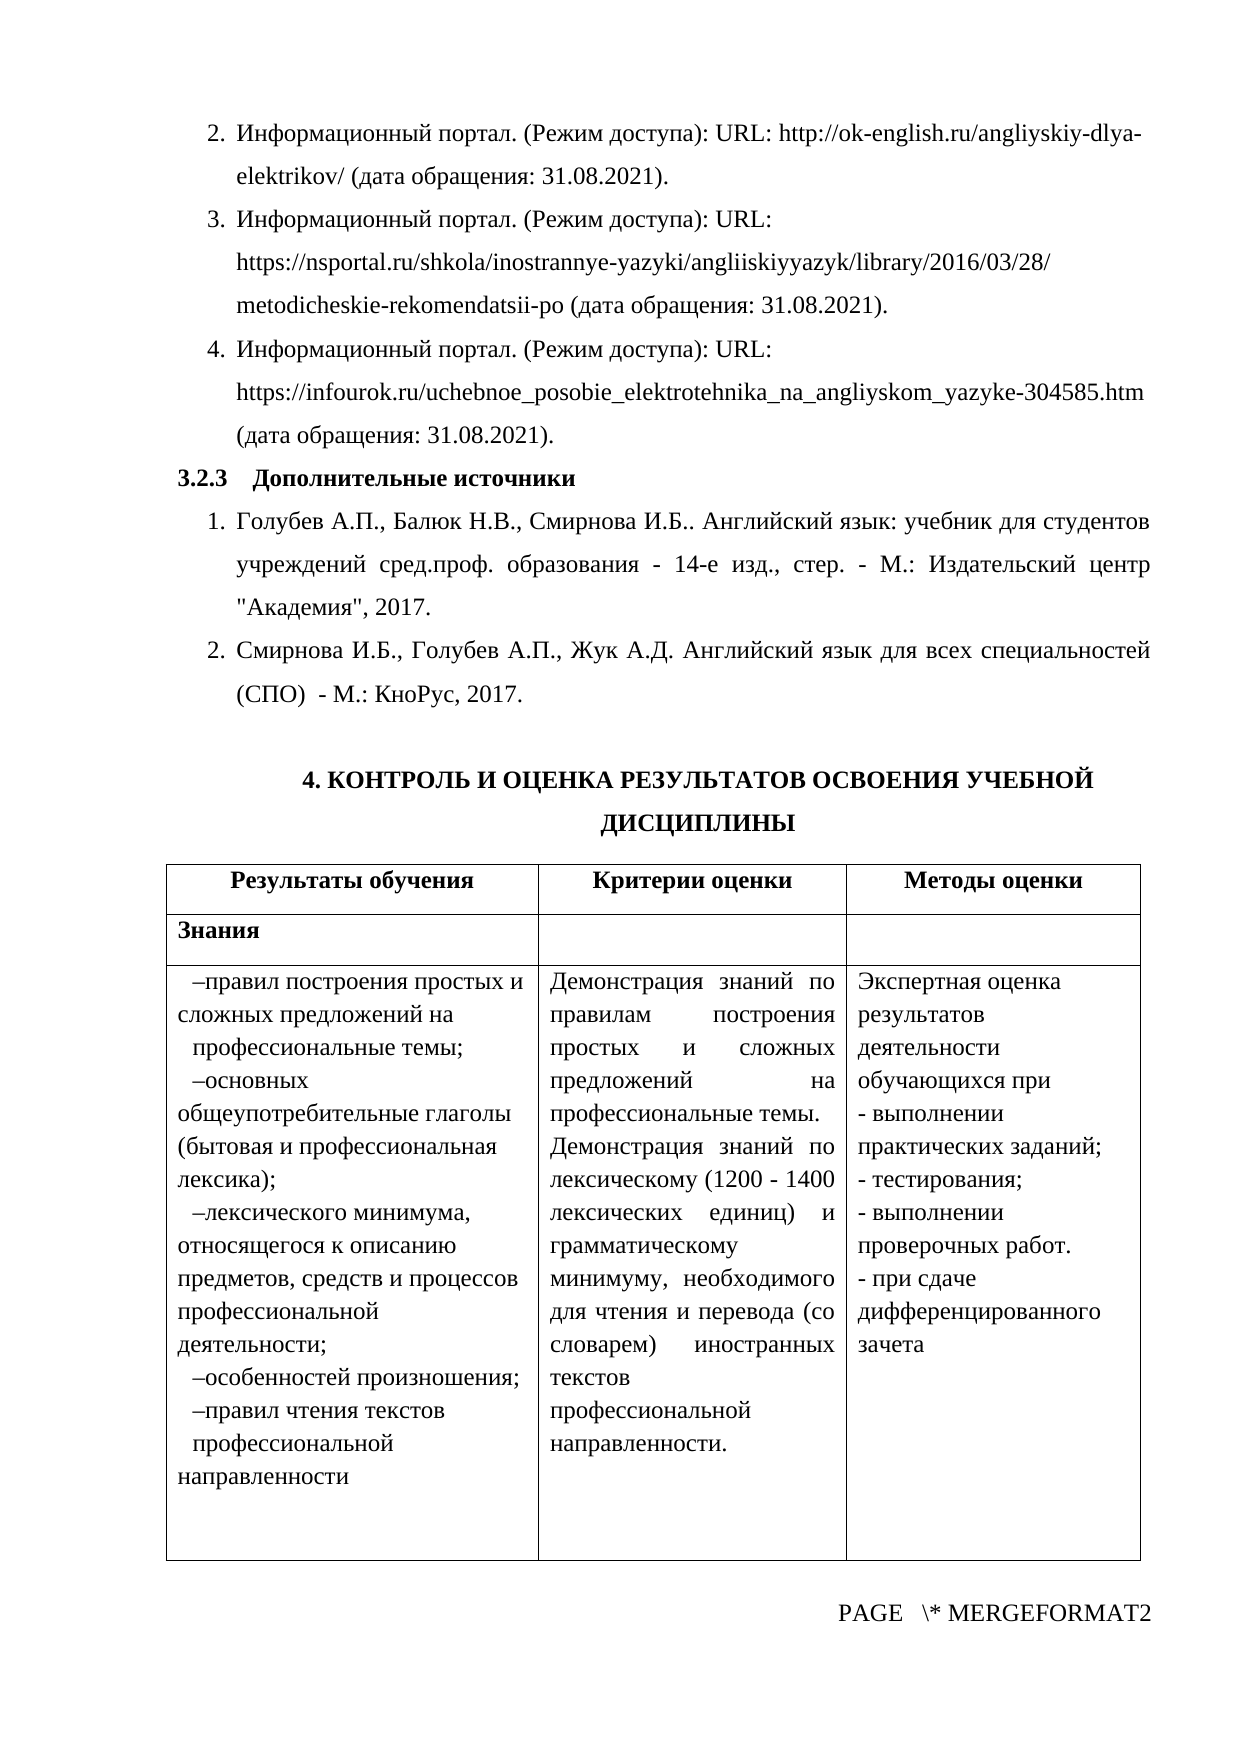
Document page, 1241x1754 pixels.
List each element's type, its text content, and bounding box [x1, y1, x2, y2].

table_cell Демонстрация знаний по правилам построения простых и сложных предложений на профессиональные темы. Демонстрация знаний по лексическому (1200 - 1400 лексических единиц) и грамматическому минимуму, необходимого для чтения и перевода (со словарем) иностранных текстов профессиональной направленности. [539, 966, 846, 1560]
table_cell [847, 915, 1140, 965]
list Смирнова И.Б., Голубев А.П., Жук А.Д. Английский язык для всех специальностей (СПО) - М.: КноРус, 2017. [207, 636, 1152, 707]
text 4. КОНТРОЛЬ И ОЦЕНКА РЕЗУЛЬТАТОВ ОСВОЕНИЯ УЧЕБНОЙ ДИСЦИПЛИНЫ [244, 765, 1152, 837]
table_header Методы оценки [847, 865, 1140, 914]
list Информационный портал. (Режим доступа): URL: http://ok-english.ru/angliyskiy-dlya-elektrikov/ (дата обращения: 31.08.2021). [207, 118, 1152, 190]
table_header Результаты обучения [167, 865, 538, 914]
table_header Критерии оценки [539, 865, 846, 914]
list Дополнительные источники [177, 463, 1152, 492]
table_cell Знания [167, 915, 538, 965]
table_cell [847, 966, 1140, 1560]
table_cell –правил построения простых и сложных предложений на профессиональные темы; –основных общеупотребительные глаголы (бытовая и профессиональная лексика); –лексического минимума, относящегося к описанию предметов, средств и процессов профессиональной деятельности; –особенностей произношения; –правил чтения текстов профессиональной направленности [167, 966, 538, 1560]
table_cell [539, 915, 846, 965]
list Информационный портал. (Режим доступа): URL: https://nsportal.ru/shkola/inostrannye-yazyki/angliiskiyyazyk/library/2016/03/28/metodicheskie-rekomendatsii-po (дата обращения: 31.08.2021). [207, 204, 1152, 319]
list Информационный портал. (Режим доступа): URL: https://infourok.ru/uchebnoe_posobie_elektrotehnika_na_angliyskom_yazyke-304585.htm (дата обращения: 31.08.2021). [207, 334, 1152, 449]
list Голубев А.П., Балюк Н.В., Смирнова И.Б.. Английский язык: учебник для студентов учреждений сред.проф. образования - 14-е изд., стер. - М.: Издательский центр "Академия", 2017. [207, 506, 1152, 621]
